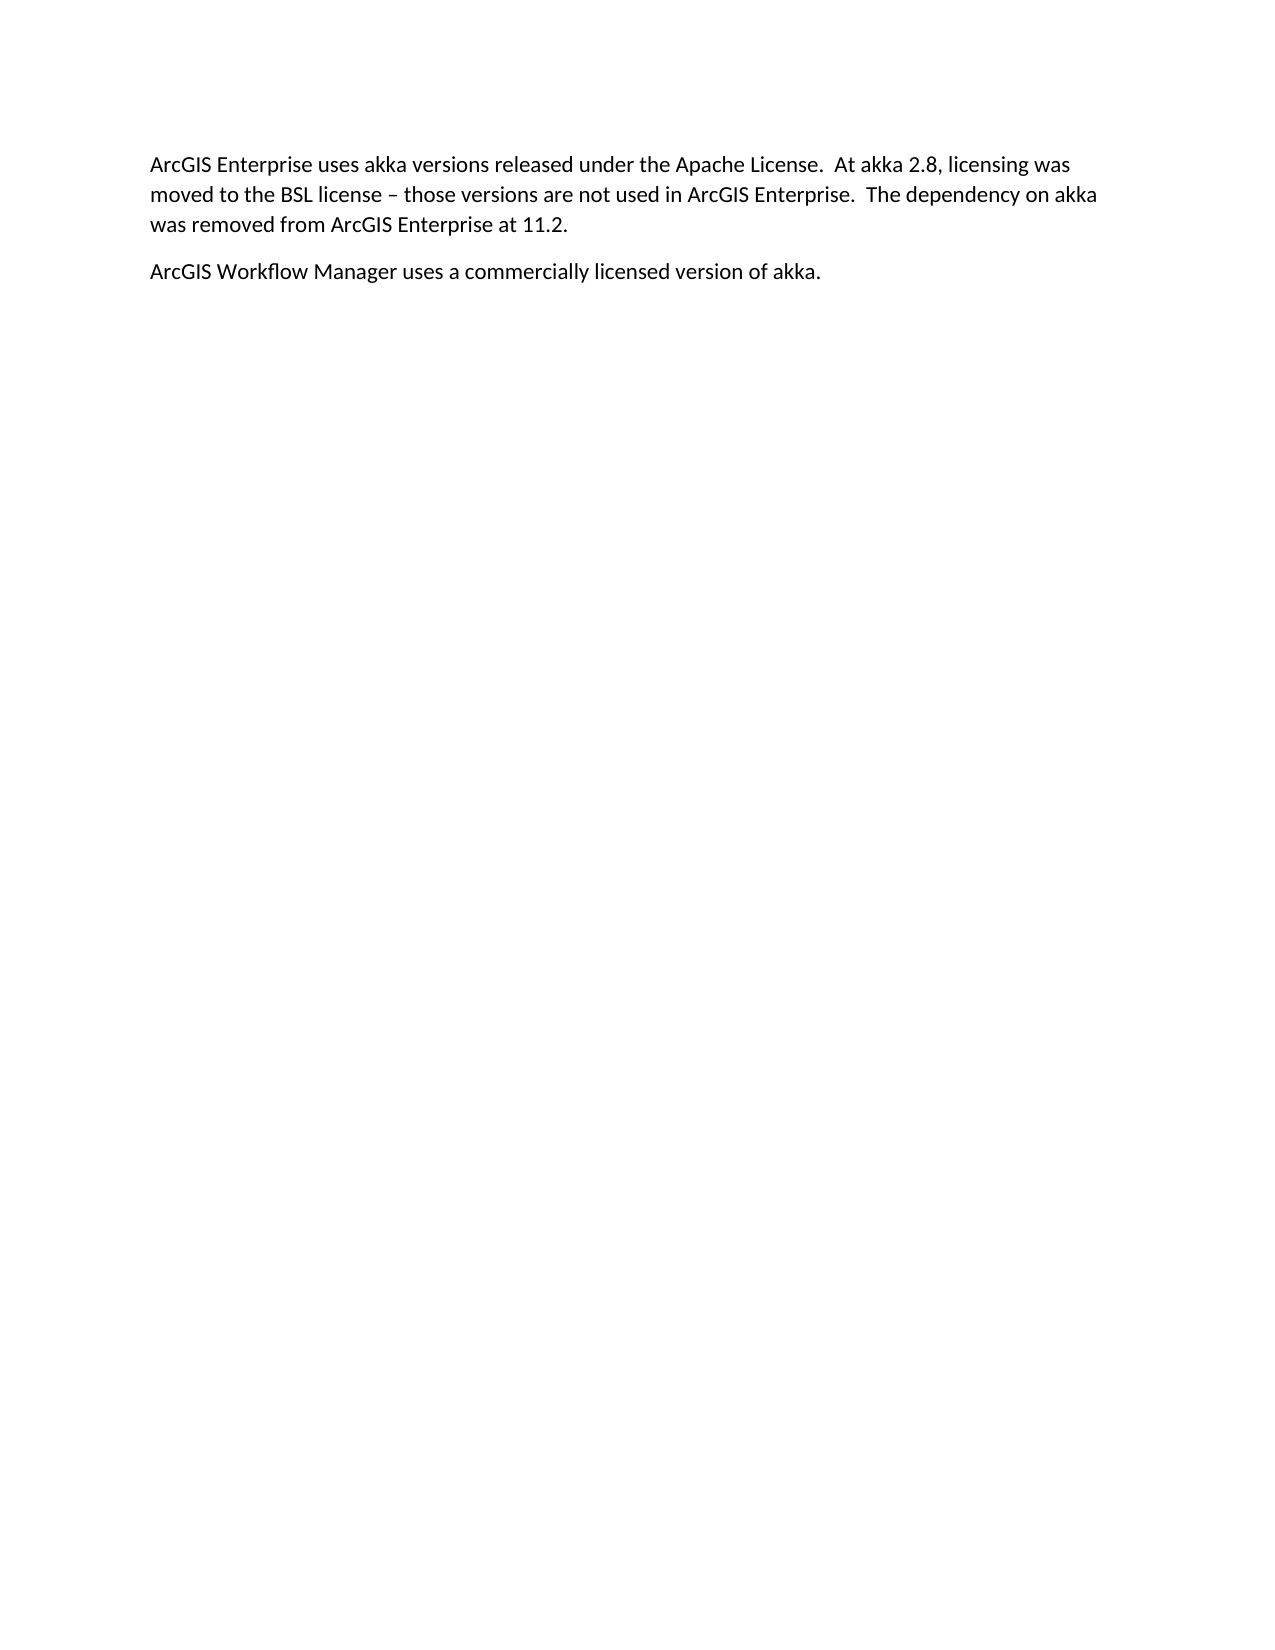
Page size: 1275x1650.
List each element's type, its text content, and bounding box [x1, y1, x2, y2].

text ArcGIS Workflow Manager uses a commercially licensed version of akka. [150, 257, 1125, 285]
text ArcGIS Enterprise uses akka versions released under the Apache License. At akka 2.8, licensing was moved to the BSL license – those versions are not used in ArcGIS Enterprise. The dependency on akka was removed from ArcGIS Enterprise at 11.2. [150, 150, 1125, 238]
